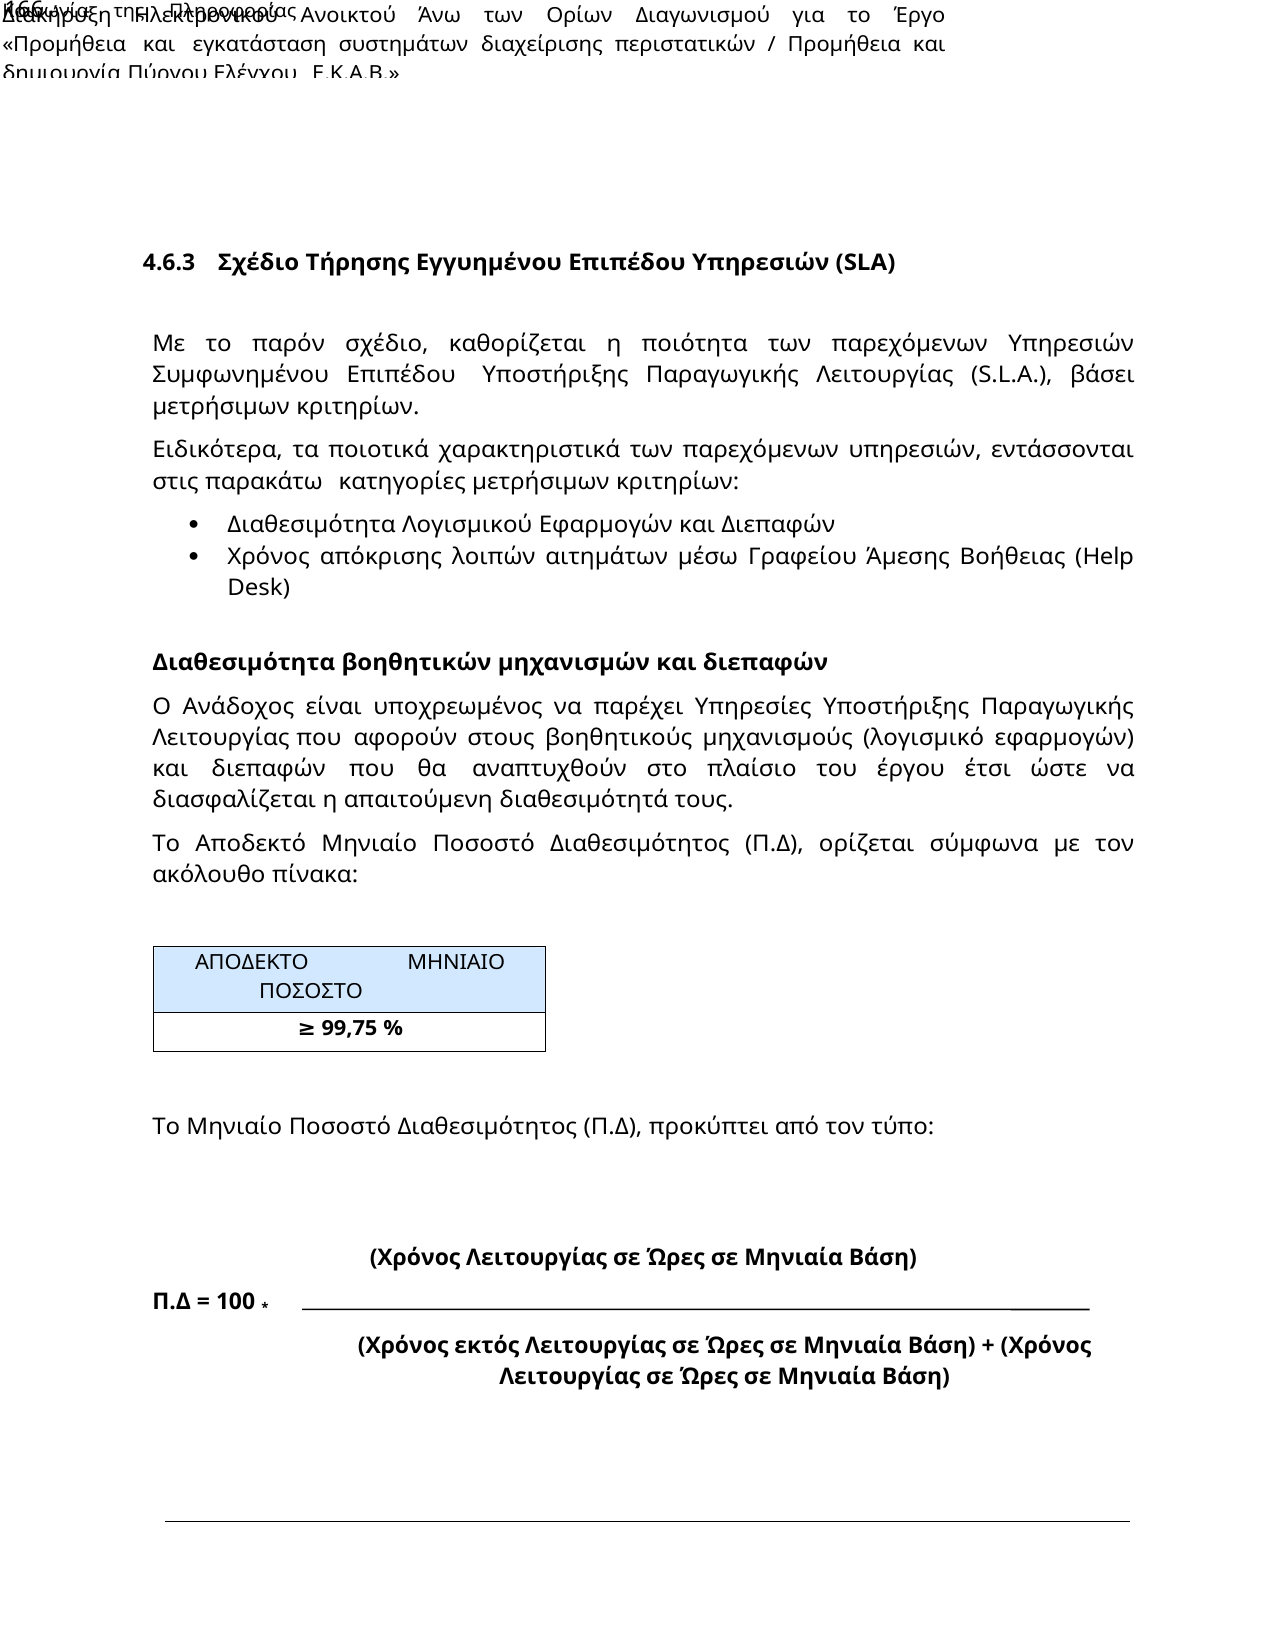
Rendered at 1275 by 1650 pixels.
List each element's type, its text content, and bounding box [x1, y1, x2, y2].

list Διαθεσιμότητα Λογισμικού Εφαρμογών και Διεπαφών [189, 508, 1134, 539]
text Διαθεσιμότητα βοηθητικών μηχανισμών και διεπαφών [152, 646, 1134, 677]
text Το Μηνιαίο Ποσοστό Διαθεσιμότητος (Π.Δ), προκύπτει από τον τύπο: [152, 1110, 1134, 1141]
text Π.Δ = 100 * [152, 1285, 1134, 1316]
text Ειδικότερα, τα ποιοτικά χαρακτηριστικά των παρεχόμενων υπηρεσιών, εντάσσονται στις παρακάτω κατηγορίες μετρήσιμων κριτηρίων: [152, 433, 1134, 496]
text Ο Ανάδοχος είναι υποχρεωμένος να παρέχει Υπηρεσίες Υποστήριξης Παραγωγικής Λειτουργίας που αφορούν στους βοηθητικούς μηχανισμούς (λογισμικό εφαρμογών) και διεπαφών που θα αναπτυχθούν στο πλαίσιο του έργου έτσι ώστε να διασφαλίζεται η απαιτούμενη διαθεσιμότητά τους. [152, 689, 1134, 814]
list Χρόνος απόκρισης λοιπών αιτημάτων μέσω Γραφείου Άμεσης Βοήθειας (Help Desk) [189, 539, 1134, 602]
text (Χρόνος Λειτουργίας σε Ώρες σε Μηνιαία Βάση) [152, 1241, 1134, 1272]
text (Χρόνος εκτός Λειτουργίας σε Ώρες σε Μηνιαία Βάση) + (Χρόνος Λειτουργίας σε Ώρες σε Μηνιαία Βάση) [314, 1329, 1134, 1391]
text Με το παρόν σχέδιο, καθορίζεται η ποιότητα των παρεχόμενων Υπηρεσιών Συμφωνημένου Επιπέδου Υποστήριξης Παραγωγικής Λειτουργίας (S.L.A.), βάσει μετρήσιμων κριτηρίων. [152, 327, 1134, 421]
subtitle Σχέδιο Τήρησης Εγγυημένου Επιπέδου Υπηρεσιών (SLA) [143, 246, 1134, 277]
text Το Αποδεκτό Μηνιαίο Ποσοστό Διαθεσιμότητος (Π.Δ), ορίζεται σύμφωνα με τον ακόλουθο πίνακα: [152, 827, 1134, 889]
